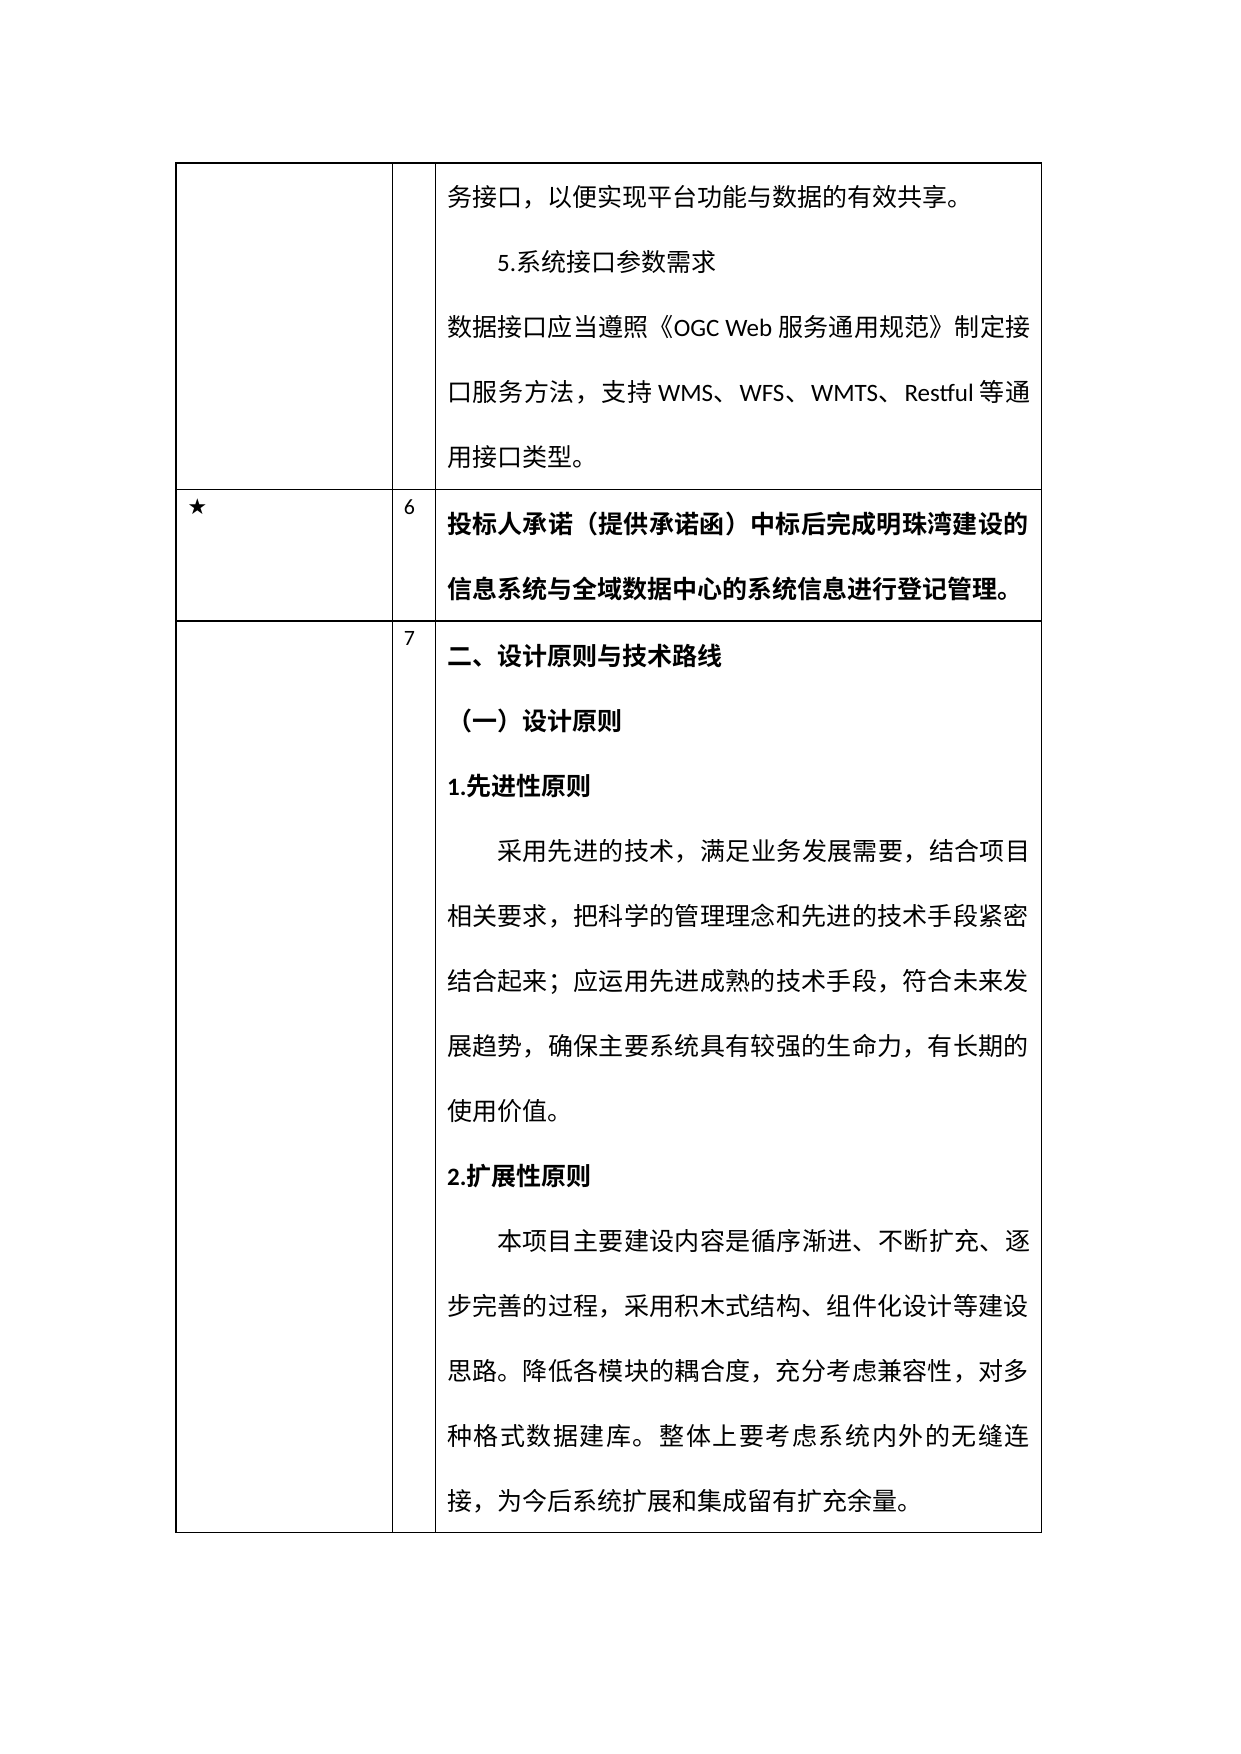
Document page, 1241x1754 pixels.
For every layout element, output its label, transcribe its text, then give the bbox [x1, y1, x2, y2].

table_cell 7 [393, 622, 435, 1532]
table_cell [436, 622, 1041, 1532]
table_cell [436, 164, 1041, 488]
table_cell 投标人承诺（提供承诺函）中标后完成明珠湾建设的信息系统与全域数据中心的系统信息进行登记管理。 [436, 490, 1041, 620]
table_cell [177, 622, 392, 1532]
table_cell [177, 164, 392, 488]
table_cell 6 [393, 490, 435, 620]
table_cell 5 [393, 164, 435, 488]
table_cell ★ [177, 490, 392, 620]
